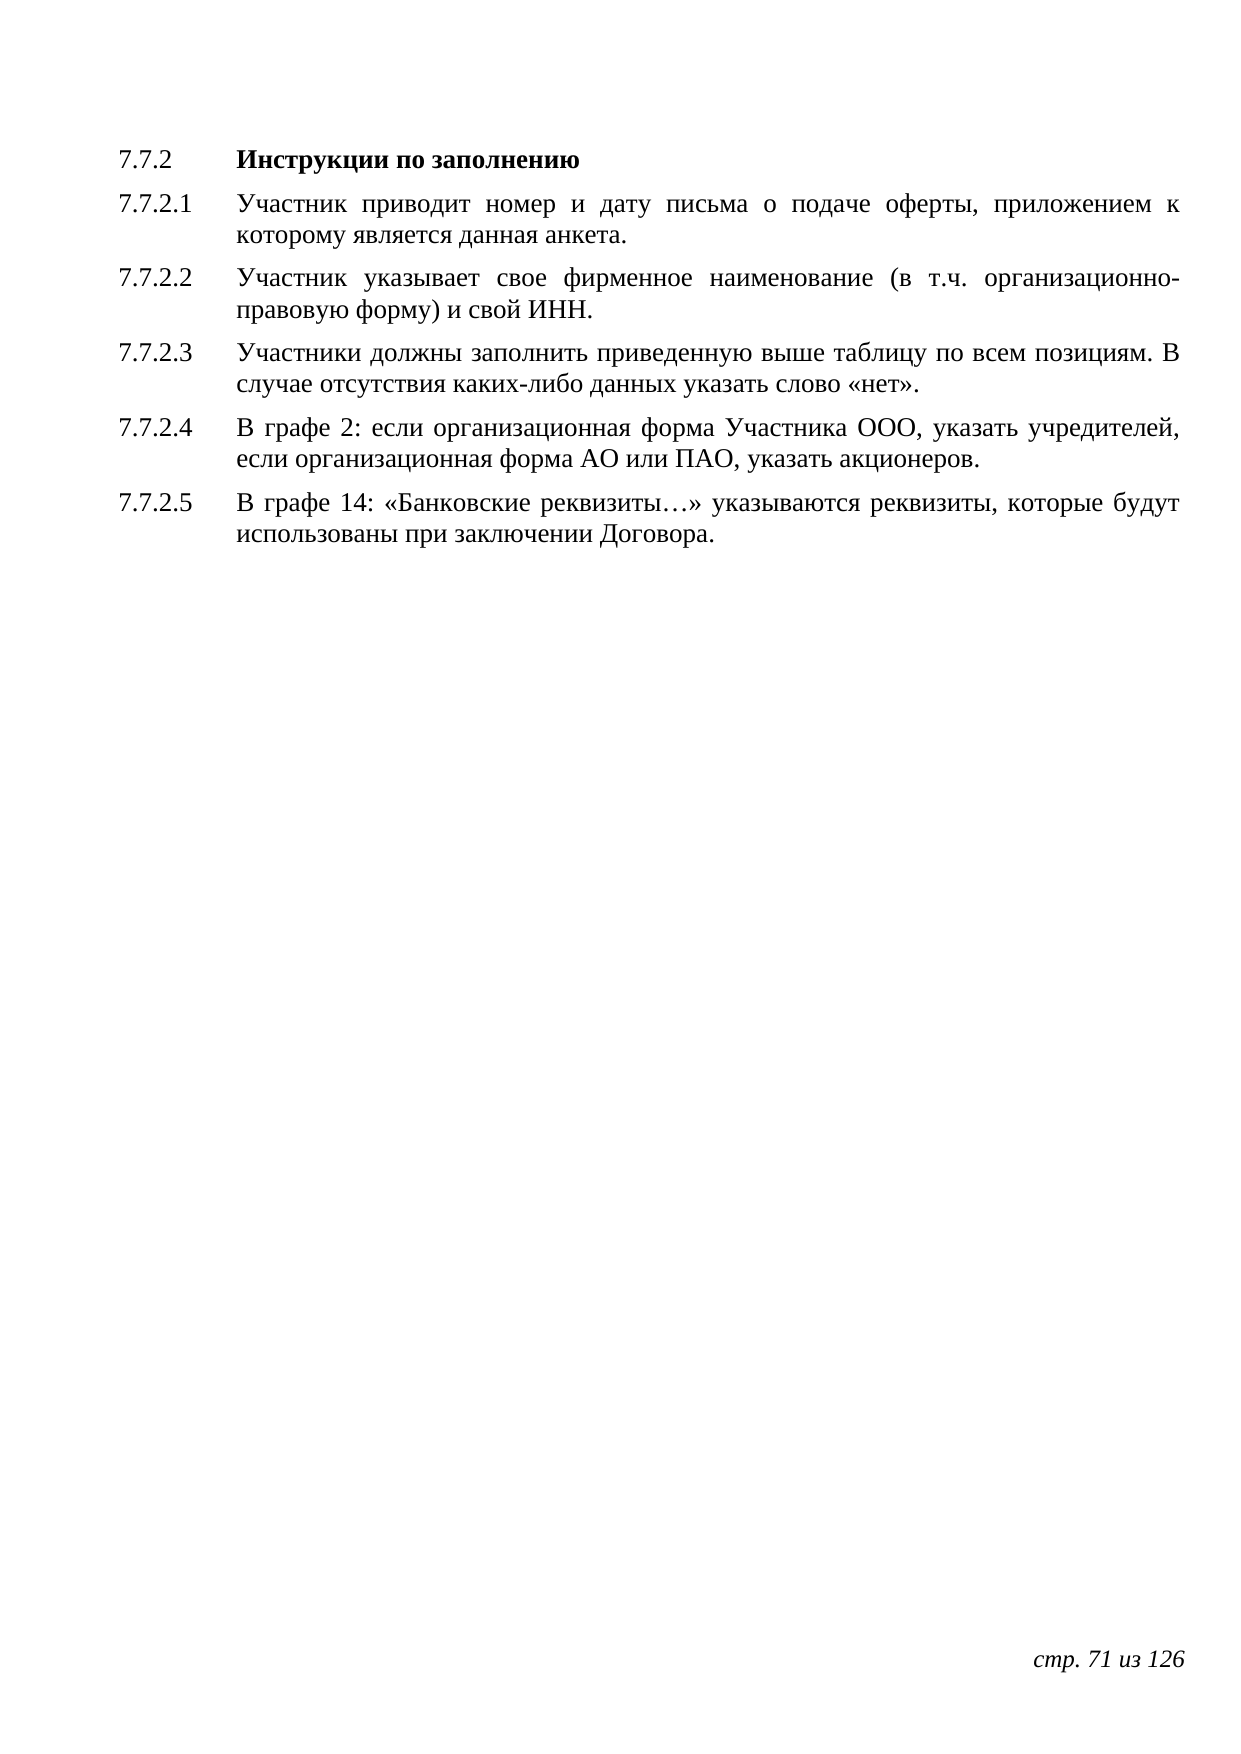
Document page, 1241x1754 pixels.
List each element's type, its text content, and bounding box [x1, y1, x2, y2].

text В графе 2: если организационная форма Участника ООО, указать учредителей, если организационная форма АО или ПАО, указать акционеров. [118, 411, 1181, 473]
text В графе 14: «Банковские реквизиты…» указываются реквизиты, которые будут использованы при заключении Договора. [118, 486, 1181, 548]
text Участники должны заполнить приведенную выше таблицу по всем позициям. В случае отсутствия каких-либо данных указать слово «нет». [118, 336, 1181, 399]
text Участник приводит номер и дату письма о подаче оферты, приложением к которому является данная анкета. [118, 187, 1181, 249]
text Инструкции по заполнению [118, 143, 1181, 174]
text Участник указывает свое фирменное наименование (в т.ч. организационно-правовую форму) и свой ИНН. [118, 262, 1181, 324]
